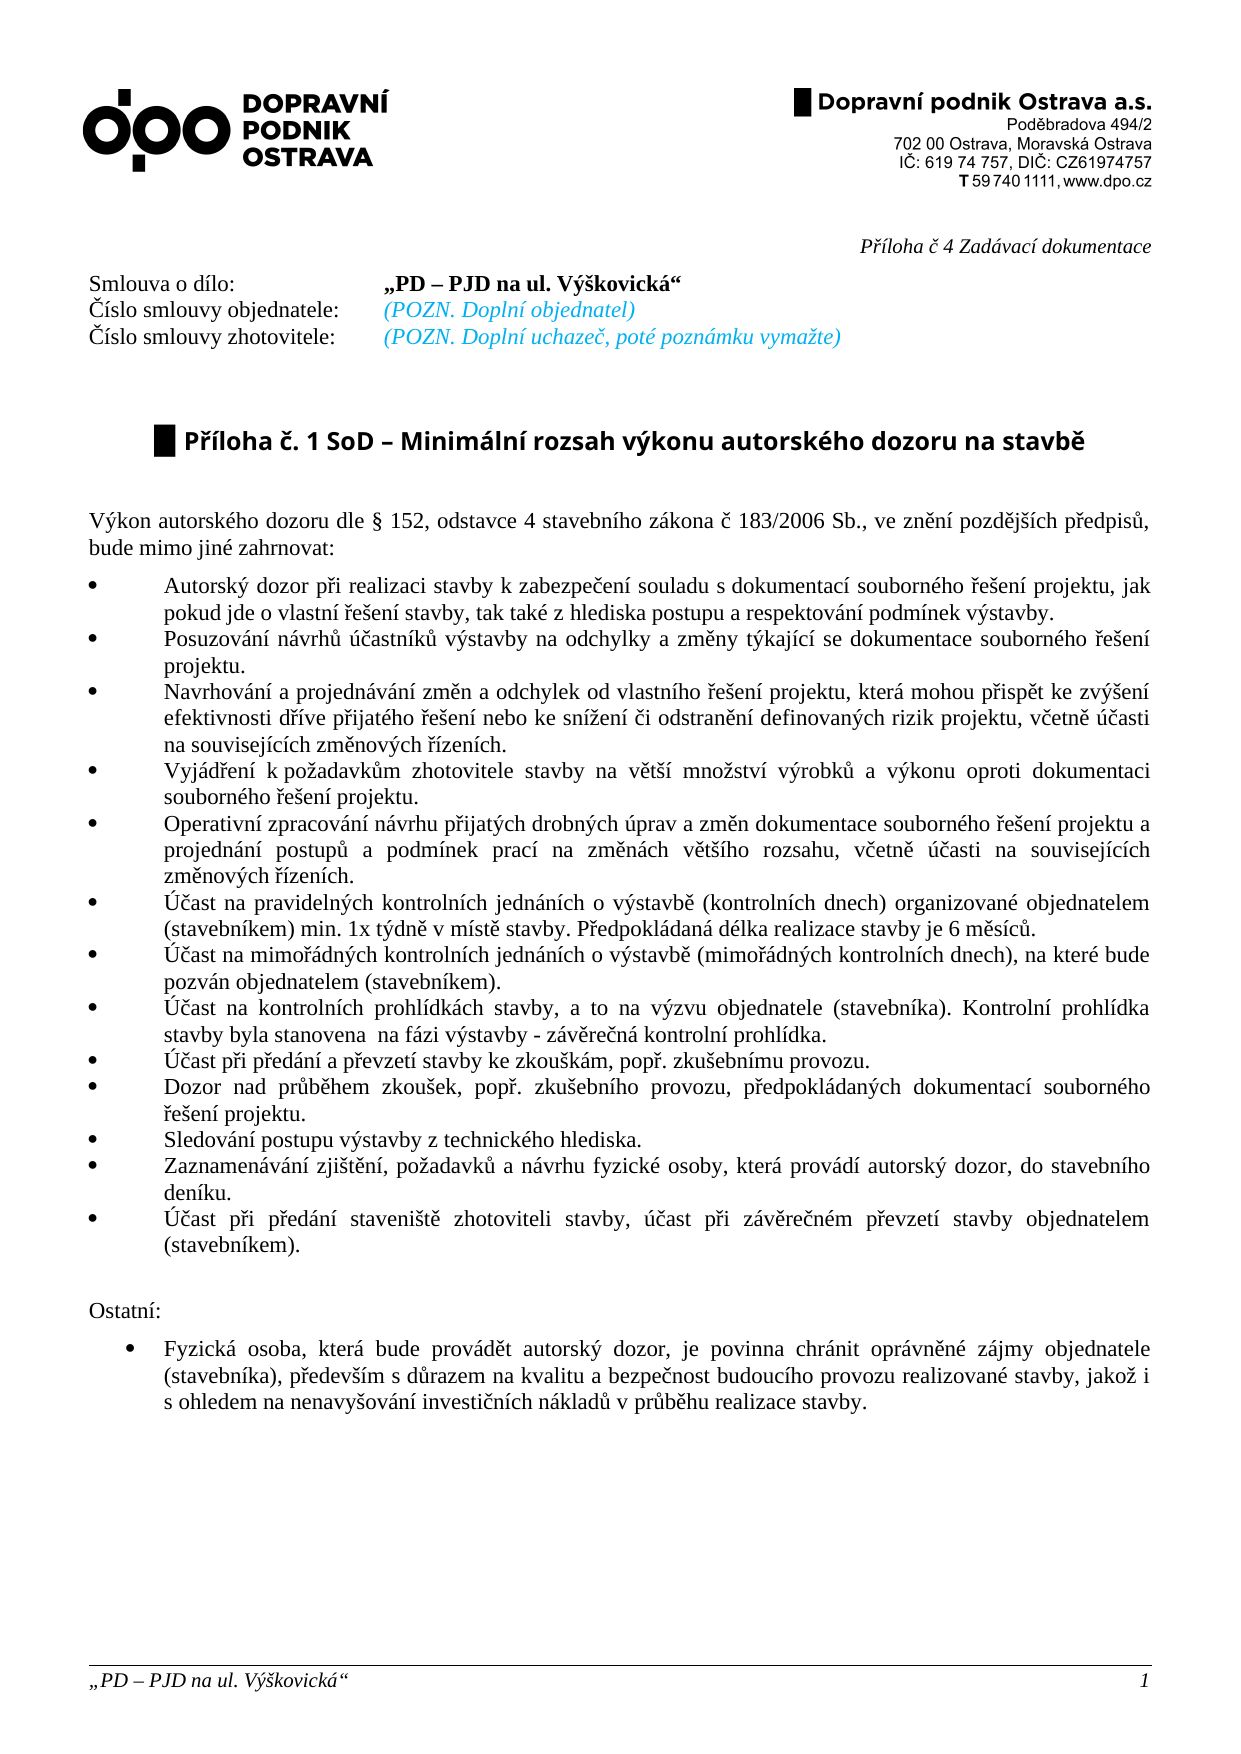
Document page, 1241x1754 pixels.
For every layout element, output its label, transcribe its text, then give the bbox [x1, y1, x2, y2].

list Účast na pravidelných kontrolních jednáních o výstavbě (kontrolních dnech) organizované objednatelem (stavebníkem) min. 1x týdně v místě stavby. Předpokládaná délka realizace stavby je 6 měsíců. [89, 889, 1152, 942]
list Účast při předání a převzetí stavby ke zkouškám, popř. zkušebnímu provozu. [89, 1047, 1152, 1073]
list Vyjádření k požadavkům zhotovitele stavby na větší množství výrobků a výkonu oproti dokumentaci souborného řešení projektu. [89, 757, 1152, 810]
list Zaznamenávání zjištění, požadavků a návrhu fyzické osoby, která provádí autorský dozor, do stavebního deníku. [89, 1152, 1152, 1205]
list Účast na kontrolních prohlídkách stavby, a to na výzvu objednatele (stavebníka). Kontrolní prohlídka stavby byla stanovena na fázi výstavby - závěrečná kontrolní prohlídka. [89, 994, 1152, 1047]
list Účast při předání staveniště zhotoviteli stavby, účast při závěrečném převzetí stavby objednatelem (stavebníkem). [89, 1205, 1152, 1258]
list Účast na mimořádných kontrolních jednáních o výstavbě (mimořádných kontrolních dnech), na které bude pozván objednatelem (stavebníkem). [89, 942, 1152, 994]
subtitle Příloha č. 1 SoD – Minimální rozsah výkonu autorského dozoru na stavbě [89, 424, 1152, 457]
list Fyzická osoba, která bude provádět autorský dozor, je povinna chránit oprávněné zájmy objednatele (stavebníka), především s důrazem na kvalitu a bezpečnost budoucího provozu realizované stavby, jakož i s ohledem na nenavyšování investičních nákladů v průběhu realizace stavby. [126, 1336, 1152, 1414]
list Autorský dozor při realizaci stavby k zabezpečení souladu s dokumentací souborného řešení projektu, jak pokud jde o vlastní řešení stavby, tak také z hlediska postupu a respektování podmínek výstavby. [89, 573, 1152, 625]
picture [82, 89, 390, 172]
list Operativní zpracování návrhu přijatých drobných úprav a změn dokumentace souborného řešení projektu a projednání postupů a podmínek prací na změnách většího rozsahu, včetně účasti na souvisejících změnových řízeních. [89, 810, 1152, 889]
text Číslo smlouvy objednatele: (POZN. Doplní objednatel) [89, 297, 1152, 323]
list Navrhování a projednávání změn a odchylek od vlastního řešení projektu, která mohou přispět ke zvýšení efektivnosti dříve přijatého řešení nebo ke snížení či odstranění definovaných rizik projektu, včetně účasti na souvisejících změnových řízeních. [89, 678, 1152, 757]
text Číslo smlouvy zhotovitele: (POZN. Doplní uchazeč, poté poznámku vymažte) [89, 323, 1152, 349]
list Posuzování návrhů účastníků výstavby na odchylky a změny týkající se dokumentace souborného řešení projektu. [89, 625, 1152, 678]
list Sledování postupu výstavby z technického hlediska. [89, 1126, 1152, 1152]
picture [794, 88, 1152, 190]
text Ostatní: [89, 1297, 1152, 1323]
list Dozor nad průběhem zkoušek, popř. zkušebního provozu, předpokládaných dokumentací souborného řešení projektu. [89, 1073, 1152, 1126]
text Výkon autorského dozoru dle § 152, odstavce 4 stavebního zákona č 183/2006 Sb., ve znění pozdějších předpisů, bude mimo jiné zahrnovat: [89, 507, 1152, 560]
text Smlouva o dílo: „PD – PJD na ul. Výškovická“ [89, 270, 1152, 297]
